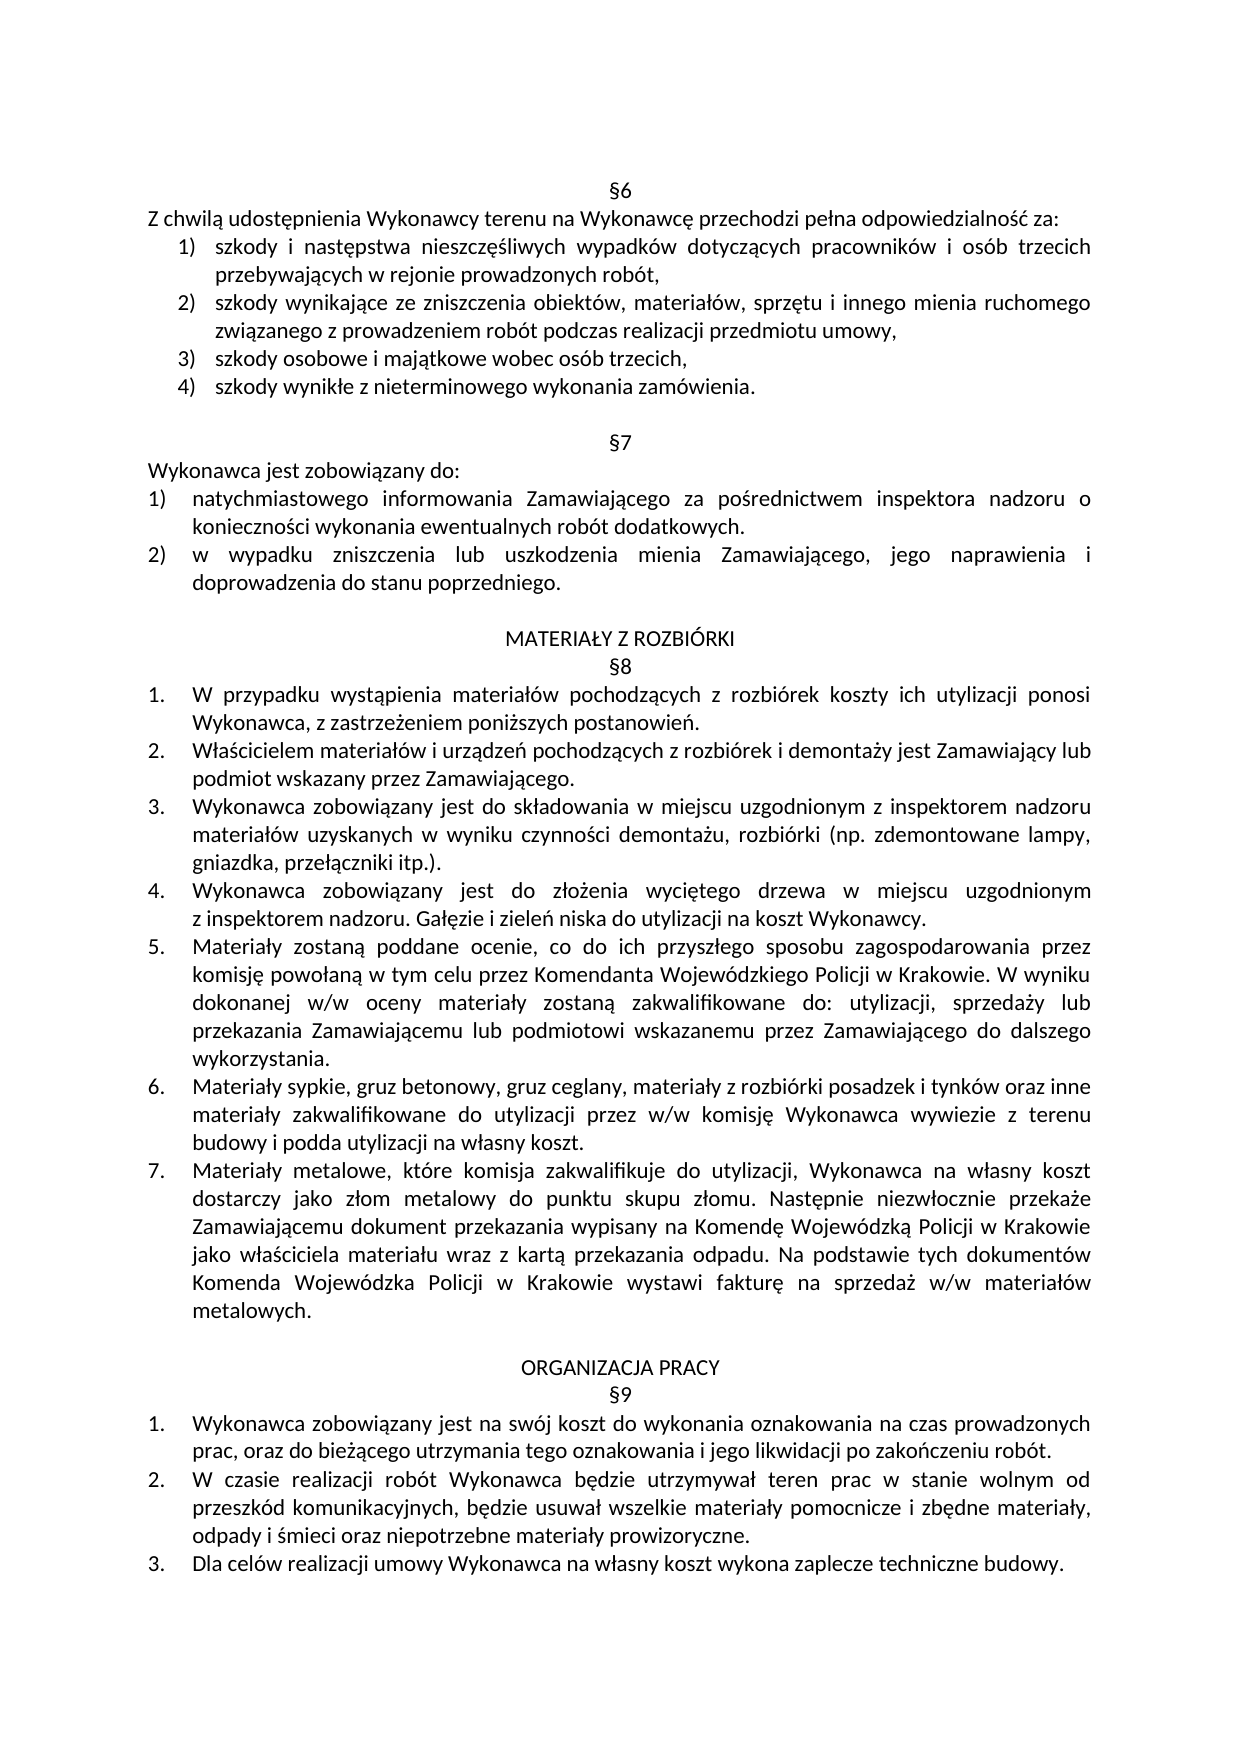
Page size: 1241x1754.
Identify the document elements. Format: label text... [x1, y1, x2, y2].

list W przypadku wystąpienia materiałów pochodzących z rozbiórek koszty ich utylizacji ponosi Wykonawca, z zastrzeżeniem poniższych postanowień. [148, 680, 1092, 736]
list szkody osobowe i majątkowe wobec osób trzecich, [177, 344, 1092, 372]
text Z chwilą udostępnienia Wykonawcy terenu na Wykonawcę przechodzi pełna odpowiedzialność za: [148, 204, 1092, 232]
text ORGANIZACJA PRACY [148, 1353, 1092, 1381]
subtitle §8 [148, 652, 1092, 680]
list Wykonawca zobowiązany jest do złożenia wyciętego drzewa w miejscu uzgodnionym z inspektorem nadzoru. Gałęzie i zieleń niska do utylizacji na koszt Wykonawcy. [148, 876, 1092, 932]
list Materiały sypkie, gruz betonowy, gruz ceglany, materiały z rozbiórki posadzek i tynków oraz inne materiały zakwalifikowane do utylizacji przez w/w komisję Wykonawca wywiezie z terenu budowy i podda utylizacji na własny koszt. [148, 1072, 1092, 1156]
list Materiały metalowe, które komisja zakwalifikuje do utylizacji, Wykonawca na własny koszt dostarczy jako złom metalowy do punktu skupu złomu. Następnie niezwłocznie przekaże Zamawiającemu dokument przekazania wypisany na Komendę Wojewódzką Policji w Krakowie jako właściciela materiału wraz z kartą przekazania odpadu. Na podstawie tych dokumentów Komenda Wojewódzka Policji w Krakowie wystawi fakturę na sprzedaż w/w materiałów metalowych. [148, 1156, 1092, 1324]
subtitle §7 [148, 428, 1092, 456]
text Wykonawca jest zobowiązany do: [148, 456, 1092, 484]
list szkody wynikające ze zniszczenia obiektów, materiałów, sprzętu i innego mienia ruchomego związanego z prowadzeniem robót podczas realizacji przedmiotu umowy, [177, 288, 1092, 344]
list Wykonawca zobowiązany jest do składowania w miejscu uzgodnionym z inspektorem nadzoru materiałów uzyskanych w wyniku czynności demontażu, rozbiórki (np. zdemontowane lampy, gniazdka, przełączniki itp.). [148, 792, 1092, 876]
list Wykonawca zobowiązany jest na swój koszt do wykonania oznakowania na czas prowadzonych prac, oraz do bieżącego utrzymania tego oznakowania i jego likwidacji po zakończeniu robót. [148, 1409, 1092, 1465]
list Dla celów realizacji umowy Wykonawca na własny koszt wykona zaplecze techniczne budowy. [148, 1549, 1092, 1577]
list Materiały zostaną poddane ocenie, co do ich przyszłego sposobu zagospodarowania przez komisję powołaną w tym celu przez Komendanta Wojewódzkiego Policji w Krakowie. W wyniku dokonanej w/w oceny materiały zostaną zakwalifikowane do: utylizacji, sprzedaży lub przekazania Zamawiającemu lub podmiotowi wskazanemu przez Zamawiającego do dalszego wykorzystania. [148, 932, 1092, 1072]
text MATERIAŁY Z ROZBIÓRKI [148, 624, 1092, 652]
subtitle §6 [148, 176, 1092, 204]
subtitle §9 [148, 1381, 1092, 1409]
list natychmiastowego informowania Zamawiającego za pośrednictwem inspektora nadzoru o konieczności wykonania ewentualnych robót dodatkowych. [148, 484, 1092, 540]
list szkody wynikłe z nieterminowego wykonania zamówienia. [177, 372, 1092, 400]
list W czasie realizacji robót Wykonawca będzie utrzymywał teren prac w stanie wolnym od przeszkód komunikacyjnych, będzie usuwał wszelkie materiały pomocnicze i zbędne materiały, odpady i śmieci oraz niepotrzebne materiały prowizoryczne. [148, 1465, 1092, 1549]
list w wypadku zniszczenia lub uszkodzenia mienia Zamawiającego, jego naprawienia i doprowadzenia do stanu poprzedniego. [148, 540, 1092, 596]
list szkody i następstwa nieszczęśliwych wypadków dotyczących pracowników i osób trzecich przebywających w rejonie prowadzonych robót, [177, 232, 1092, 288]
list Właścicielem materiałów i urządzeń pochodzących z rozbiórek i demontaży jest Zamawiający lub podmiot wskazany przez Zamawiającego. [148, 736, 1092, 792]
